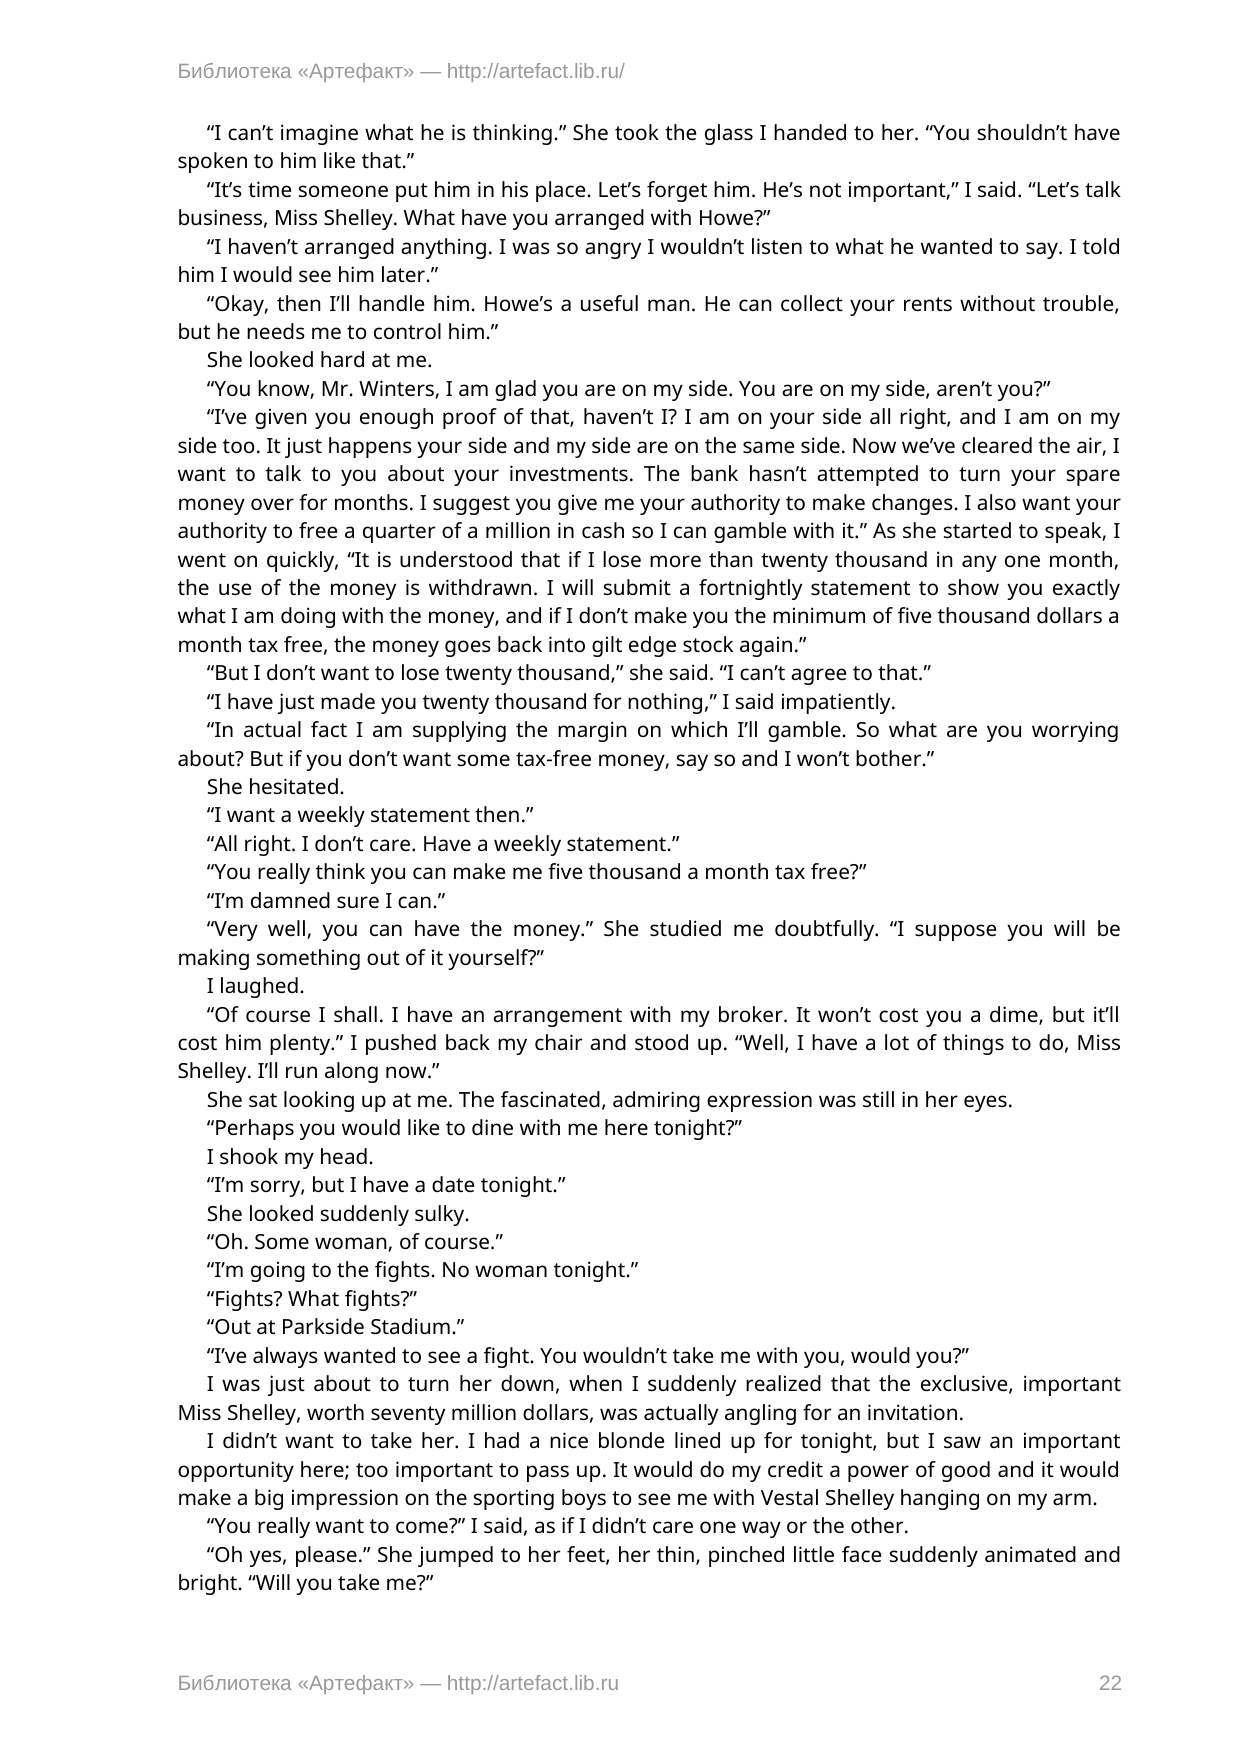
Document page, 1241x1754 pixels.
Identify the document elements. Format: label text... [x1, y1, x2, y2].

text “I’m sorry, but I have a date tonight.” [177, 1170, 1122, 1199]
text I was just about to turn her down, when I suddenly realized that the exclusive, important Miss Shelley, worth seventy million dollars, was actually angling for an invitation. [177, 1369, 1122, 1426]
text “I’m going to the fights. No woman tonight.” [177, 1256, 1122, 1284]
text “All right. I don’t care. Have a weekly statement.” [177, 829, 1122, 857]
text “I have just made you twenty thousand for nothing,” I said impatiently. [177, 687, 1122, 715]
text “Out at Parkside Stadium.” [177, 1312, 1122, 1341]
text “I want a weekly statement then.” [177, 801, 1122, 829]
text “Okay, then I’ll handle him. Howe’s a useful man. He can collect your rents without trouble, but he needs me to control him.” [177, 289, 1122, 346]
text “It’s time someone put him in his place. Let’s forget him. He’s not important,” I said. “Let’s talk business, Miss Shelley. What have you arranged with Howe?” [177, 175, 1122, 232]
text I shook my head. [177, 1142, 1122, 1170]
text I didn’t want to take her. I had a nice blonde lined up for tonight, but I saw an important opportunity here; too important to pass up. It would do my credit a power of good and it would make a big impression on the sporting boys to see me with Vestal Shelley hanging on my arm. [177, 1426, 1122, 1512]
text “I’m damned sure I can.” [177, 886, 1122, 914]
text She looked hard at me. [177, 346, 1122, 374]
text “Fights? What fights?” [177, 1284, 1122, 1312]
text She hesitated. [177, 772, 1122, 801]
text “Perhaps you would like to dine with me here tonight?” [177, 1113, 1122, 1142]
text “Oh. Some woman, of course.” [177, 1227, 1122, 1256]
text “In actual fact I am supplying the margin on which I’ll gamble. So what are you worrying about? But if you don’t want some tax-free money, say so and I won’t bother.” [177, 715, 1122, 772]
text “You really think you can make me five thousand a month tax free?” [177, 857, 1122, 886]
text “I can’t imagine what he is thinking.” She took the glass I handed to her. “You shouldn’t have spoken to him like that.” [177, 118, 1122, 175]
text “Very well, you can have the money.” She studied me doubtfully. “I suppose you will be making something out of it yourself?” [177, 914, 1122, 971]
text She sat looking up at me. The fascinated, admiring expression was still in her eyes. [177, 1085, 1122, 1113]
text “I’ve given you enough proof of that, haven’t I? I am on your side all right, and I am on my side too. It just happens your side and my side are on the same side. Now we’ve cleared the air, I want to talk to you about your investments. The bank hasn’t attempted to turn your spare money over for months. I suggest you give me your authority to make changes. I also want your authority to free a quarter of a million in cash so I can gamble with it.” As she started to speak, I went on quickly, “It is understood that if I lose more than twenty thousand in any one month, the use of the money is withdrawn. I will submit a fortnightly statement to show you exactly what I am doing with the money, and if I don’t make you the minimum of five thousand dollars a month tax free, the money goes back into gilt edge stock again.” [177, 402, 1122, 658]
text “I haven’t arranged anything. I was so angry I wouldn’t listen to what he wanted to say. I told him I would see him later.” [177, 232, 1122, 289]
text “But I don’t want to lose twenty thousand,” she said. “I can’t agree to that.” [177, 658, 1122, 687]
text “Oh yes, please.” She jumped to her feet, her thin, pinched little face suddenly animated and bright. “Will you take me?” [177, 1540, 1122, 1597]
text “I’ve always wanted to see a fight. You wouldn’t take me with you, would you?” [177, 1341, 1122, 1369]
text “You really want to come?” I said, as if I didn’t care one way or the other. [177, 1512, 1122, 1540]
text “Of course I shall. I have an arrangement with my broker. It won’t cost you a dime, but it’ll cost him plenty.” I pushed back my chair and stood up. “Well, I have a lot of things to do, Miss Shelley. I’ll run along now.” [177, 1000, 1122, 1085]
text I laughed. [177, 971, 1122, 1000]
text “You know, Mr. Winters, I am glad you are on my side. You are on my side, aren’t you?” [177, 374, 1122, 402]
text She looked suddenly sulky. [177, 1199, 1122, 1227]
